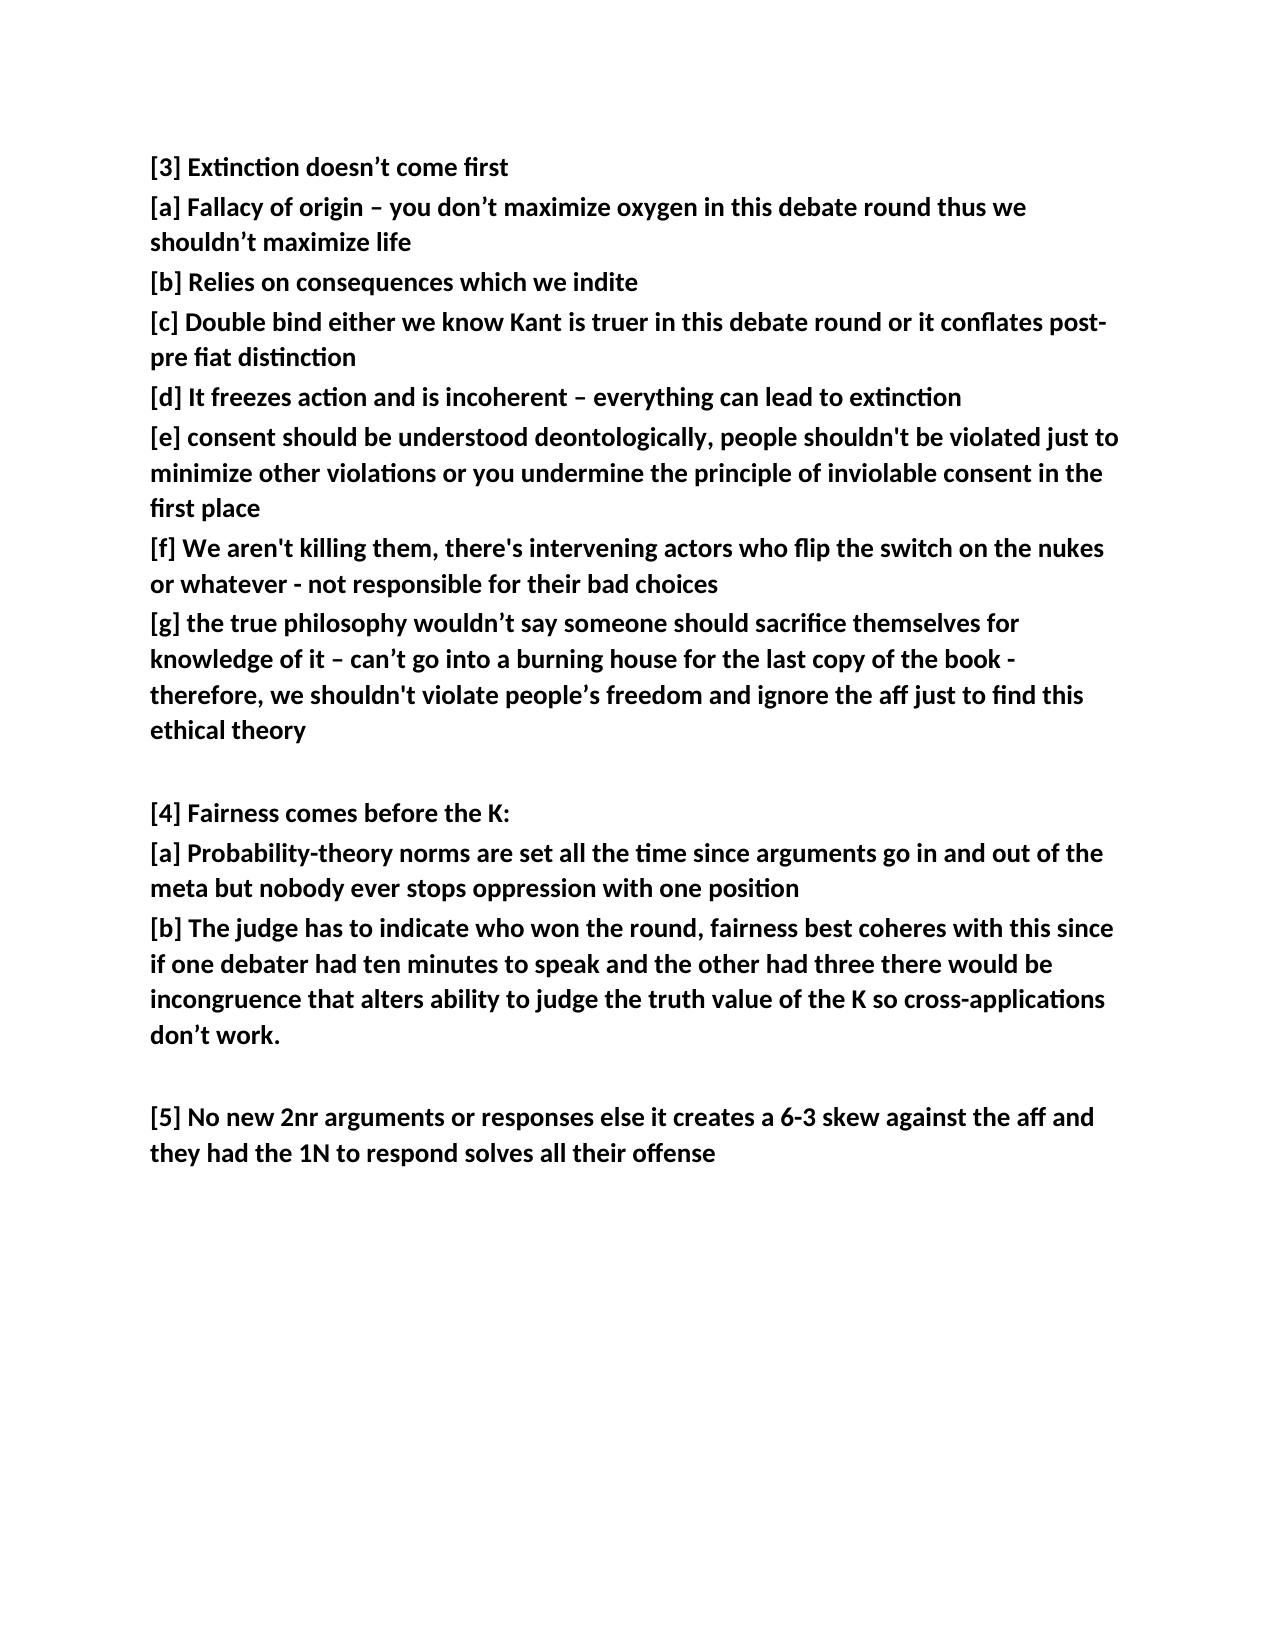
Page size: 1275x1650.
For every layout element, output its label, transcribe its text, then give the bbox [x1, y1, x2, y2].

subtitle [e] consent should be understood deontologically, people shouldn't be violated just to minimize other violations or you undermine the principle of inviolable consent in the first place [150, 420, 1125, 524]
subtitle [3] Extinction doesn’t come first [150, 150, 1125, 183]
subtitle [g] the true philosophy wouldn’t say someone should sacrifice themselves for knowledge of it – can’t go into a burning house for the last copy of the book - therefore, we shouldn't violate people’s freedom and ignore the aff just to find this ethical theory [150, 607, 1125, 747]
subtitle [f] We aren't killing them, there's intervening actors who flip the switch on the nukes or whatever - not responsible for their bad choices [150, 531, 1125, 600]
subtitle [c] Double bind either we know Kant is truer in this debate round or it conflates post-pre fiat distinction [150, 305, 1125, 374]
subtitle [b] The judge has to indicate who won the round, fairness best coheres with this since if one debater had ten minutes to speak and the other had three there would be incongruence that alters ability to judge the truth value of the K so cross-applications don’t work. [150, 911, 1125, 1051]
subtitle [d] It freezes action and is incoherent – everything can lead to extinction [150, 380, 1125, 413]
subtitle [a] Probability-theory norms are set all the time since arguments go in and out of the meta but nobody ever stops oppression with one position [150, 836, 1125, 904]
subtitle [5] No new 2nr arguments or responses else it creates a 6-3 skew against the aff and they had the 1N to respond solves all their offense [150, 1101, 1125, 1169]
subtitle [a] Fallacy of origin – you don’t maximize oxygen in this debate round thus we shouldn’t maximize life [150, 190, 1125, 258]
subtitle [b] Relies on consequences which we indite [150, 265, 1125, 298]
subtitle [4] Fairness comes before the K: [150, 796, 1125, 829]
